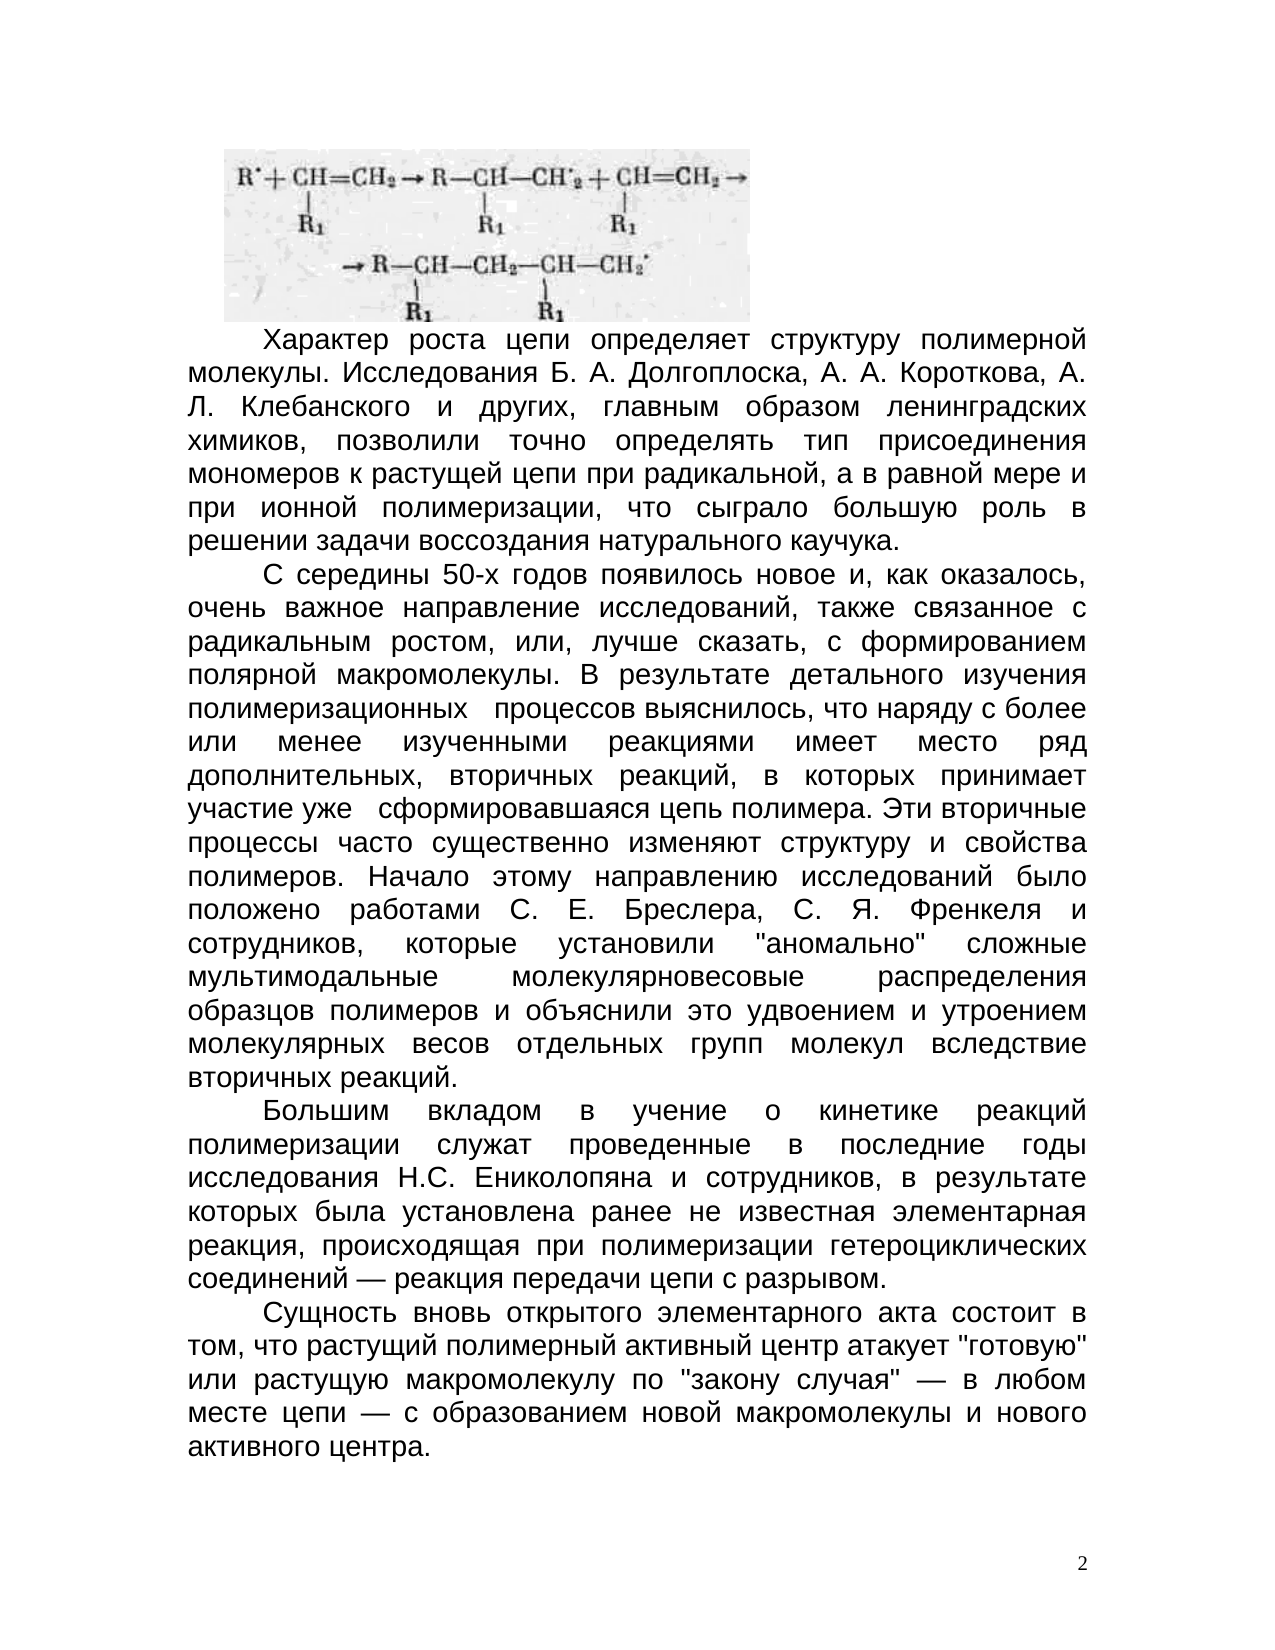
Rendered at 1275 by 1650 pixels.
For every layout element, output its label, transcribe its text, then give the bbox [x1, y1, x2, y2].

picture [224, 149, 750, 322]
text Характер роста цепи определяет структуру полимерной молекулы. Исследования Б. А. Долгоплоска, А. А. Короткова, А. Л. Клебанского и других, главным образом ленинградских химиков, позволили точно определять тип присоединения мономеров к растущей цепи при радикальной, а в равной мере и при ионной полимеризации, что сыграло большую роль в решении задачи воссоздания натурального каучука. [187, 322, 1088, 557]
text Большим вкладом в учение о кинетике реакций полимеризации служат проведенные в последние годы исследования Н.С. Ениколопяна и сотрудников, в результате которых была установлена ранее не известная элементарная реакция, происходящая при полимеризации гетероциклических соединений — реакция передачи цепи с разрывом. [187, 1093, 1088, 1295]
text С середины 50-х годов появилось новое и, как оказалось, очень важное направление исследований, также связанное с радикальным ростом, или, лучше сказать, с формированием полярной макромолекулы. В результате детального изучения полимеризационных процессов выяснилось, что наряду с более или менее изученными реакциями имеет место ряд дополнительных, вторичных реакций, в которых принимает участие уже сформировавшаяся цепь полимера. Эти вторичные процессы часто существенно изменяют структуру и свойства полимеров. Начало этому направлению исследований было положено работами С. Е. Бреслера, С. Я. Френкеля и сотрудников, которые установили "аномально" сложные мультимодальные молекулярновесовые распределения образцов полимеров и объяснили это удвоением и утроением молекулярных весов отдельных групп молекул вследствие вторичных реакций. [187, 557, 1088, 1093]
text Сущность вновь открытого элементарного акта состоит в том, что растущий полимерный активный центр атакует "готовую" или растущую макромолекулу по "закону случая" — в любом месте цепи — с образованием новой макромолекулы и нового активного центра. [187, 1295, 1088, 1462]
